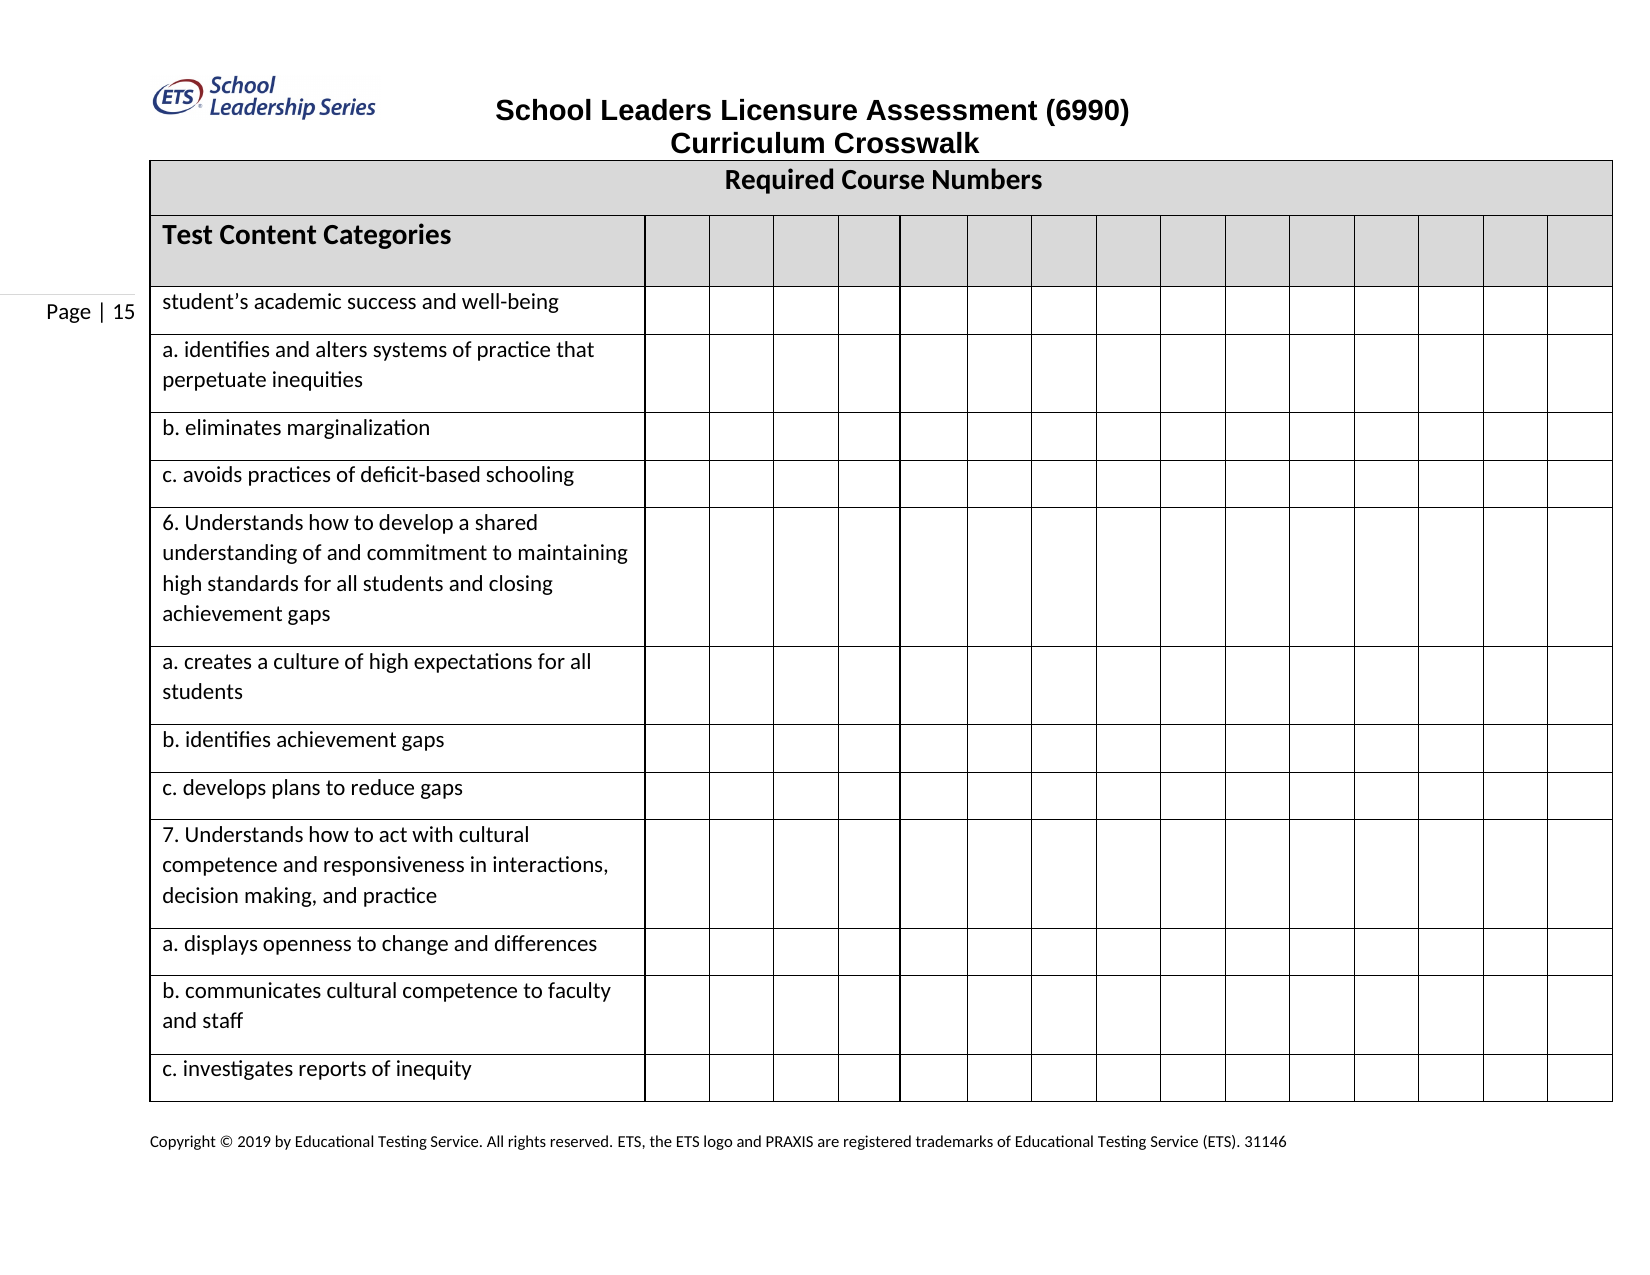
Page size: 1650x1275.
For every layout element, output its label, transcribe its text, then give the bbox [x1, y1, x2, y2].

table_cell [1226, 1055, 1289, 1101]
table_cell [1548, 773, 1612, 819]
table_cell [1097, 929, 1160, 975]
table_cell [1355, 335, 1418, 412]
table_cell [1097, 725, 1160, 772]
table_cell [839, 725, 899, 772]
table_cell Test Content Categories [151, 216, 644, 286]
table_cell [968, 335, 1031, 412]
table_cell [1355, 647, 1418, 724]
table_cell [1097, 216, 1160, 286]
table_cell [1484, 647, 1547, 724]
table_cell [710, 508, 773, 646]
table_cell [1032, 820, 1096, 928]
table_cell [710, 1055, 773, 1101]
table_cell [839, 929, 899, 975]
table_cell [968, 976, 1031, 1053]
table_cell [839, 508, 899, 646]
table_cell [1161, 773, 1225, 819]
table_cell [1161, 461, 1225, 507]
table_cell [774, 725, 838, 772]
table_cell [839, 461, 899, 507]
table_cell [1484, 216, 1547, 286]
table_cell [774, 976, 838, 1053]
table_cell [1032, 508, 1096, 646]
table_cell [1161, 647, 1225, 724]
table_cell [1290, 335, 1354, 412]
table_cell [1419, 508, 1483, 646]
table_cell [646, 820, 709, 928]
table_cell [710, 773, 773, 819]
table_cell [1097, 335, 1160, 412]
table_cell [1548, 725, 1612, 772]
table_cell [1097, 773, 1160, 819]
table_cell a. identifies and alters systems of practice that perpetuate inequities [151, 335, 644, 412]
table_cell [839, 1055, 899, 1101]
table_cell [1226, 820, 1289, 928]
table_cell [901, 976, 967, 1053]
table_cell [1290, 461, 1354, 507]
table_cell [1484, 976, 1547, 1053]
table_cell [1419, 773, 1483, 819]
table_cell [774, 1055, 838, 1101]
table_cell [1548, 976, 1612, 1053]
table_cell [1419, 647, 1483, 724]
table_cell [1097, 1055, 1160, 1101]
table_cell [646, 413, 709, 459]
table_cell [901, 1055, 967, 1101]
table_cell [1355, 508, 1418, 646]
table_cell [1032, 725, 1096, 772]
table_cell [774, 335, 838, 412]
table_cell [1032, 929, 1096, 975]
table_cell [1355, 1055, 1418, 1101]
table_cell [1355, 461, 1418, 507]
table_cell [1484, 508, 1547, 646]
table_cell [1161, 929, 1225, 975]
table_cell b. identifies achievement gaps [151, 725, 644, 772]
table_cell [710, 820, 773, 928]
table_cell [710, 647, 773, 724]
table_cell [1355, 287, 1418, 334]
table_cell [1290, 287, 1354, 334]
table_cell [1419, 820, 1483, 928]
table_cell [839, 413, 899, 459]
table_cell [1032, 773, 1096, 819]
table_cell [968, 461, 1031, 507]
table_cell [1355, 976, 1418, 1053]
table_cell [901, 725, 967, 772]
table_cell [1032, 1055, 1096, 1101]
table_cell a. creates a culture of high expectations for all students [151, 647, 644, 724]
table_cell [1097, 647, 1160, 724]
table_cell [774, 929, 838, 975]
table_cell [1484, 413, 1547, 459]
table_cell [1226, 216, 1289, 286]
table_cell [710, 929, 773, 975]
table_cell a. displays openness to change and differences [151, 929, 644, 975]
table_cell [1161, 508, 1225, 646]
table_cell [646, 335, 709, 412]
table_cell [1161, 1055, 1225, 1101]
table_cell [1419, 287, 1483, 334]
table_cell [968, 1055, 1031, 1101]
table_cell [1548, 647, 1612, 724]
table_cell 7. Understands how to act with cultural competence and responsiveness in interactions, decision making, and practice [151, 820, 644, 928]
table_cell [1032, 216, 1096, 286]
table_cell [1419, 976, 1483, 1053]
table_cell [1419, 725, 1483, 772]
table_cell [710, 216, 773, 286]
table_cell [646, 287, 709, 334]
table_cell [1355, 725, 1418, 772]
table_cell [839, 216, 899, 286]
table_cell [774, 508, 838, 646]
table_cell [1290, 216, 1354, 286]
table_cell [968, 413, 1031, 459]
table_cell [968, 725, 1031, 772]
table_cell [1355, 820, 1418, 928]
table_cell [1355, 773, 1418, 819]
table_header Required Course Numbers [151, 161, 1612, 215]
table_cell [774, 461, 838, 507]
table_cell [646, 929, 709, 975]
table_cell [1097, 413, 1160, 459]
table_cell [1226, 929, 1289, 975]
table_cell [710, 287, 773, 334]
table_cell c. avoids practices of deficit-based schooling [151, 461, 644, 507]
table_cell [1290, 976, 1354, 1053]
table_cell [710, 335, 773, 412]
table_cell [839, 647, 899, 724]
table_cell [1548, 461, 1612, 507]
table_cell [1290, 929, 1354, 975]
table_cell [968, 929, 1031, 975]
table_cell [1161, 216, 1225, 286]
table_cell [1161, 976, 1225, 1053]
table_cell [1226, 773, 1289, 819]
table_cell [1097, 461, 1160, 507]
table_cell [1548, 216, 1612, 286]
table_cell [839, 287, 899, 334]
table_cell [1548, 820, 1612, 928]
table_cell [1161, 287, 1225, 334]
table_cell [1548, 929, 1612, 975]
table_cell [1226, 461, 1289, 507]
table_cell [1355, 929, 1418, 975]
table_cell [1226, 335, 1289, 412]
table_cell [901, 461, 967, 507]
table_cell [1032, 461, 1096, 507]
table_cell [901, 508, 967, 646]
table_cell [1484, 335, 1547, 412]
table_cell [1226, 976, 1289, 1053]
table_cell [1161, 335, 1225, 412]
table_cell [1032, 647, 1096, 724]
table_cell [774, 413, 838, 459]
table_cell c. develops plans to reduce gaps [151, 773, 644, 819]
table_cell [1161, 413, 1225, 459]
table_cell [1484, 287, 1547, 334]
table_cell [839, 773, 899, 819]
table_cell [774, 820, 838, 928]
table_cell b. eliminates marginalization [151, 413, 644, 459]
table_cell [1032, 335, 1096, 412]
table_cell [901, 335, 967, 412]
table_cell [1484, 820, 1547, 928]
table_cell [968, 773, 1031, 819]
table_cell [774, 647, 838, 724]
table_cell [1290, 773, 1354, 819]
table_cell [710, 413, 773, 459]
table_cell [901, 413, 967, 459]
table_cell [968, 508, 1031, 646]
table_cell [1355, 413, 1418, 459]
table_cell [1226, 647, 1289, 724]
table_cell [1161, 820, 1225, 928]
table_cell [839, 820, 899, 928]
table_cell [1548, 1055, 1612, 1101]
table_cell [710, 976, 773, 1053]
table_cell [1290, 725, 1354, 772]
table_cell [1226, 725, 1289, 772]
table_cell [901, 216, 967, 286]
table_cell [968, 216, 1031, 286]
table_cell [1097, 508, 1160, 646]
table_cell [646, 725, 709, 772]
table_cell [1226, 287, 1289, 334]
table_cell [774, 216, 838, 286]
table_cell [646, 1055, 709, 1101]
table_cell [646, 216, 709, 286]
table_cell [1032, 413, 1096, 459]
table_cell [968, 647, 1031, 724]
table_cell [1097, 287, 1160, 334]
table_cell [1548, 335, 1612, 412]
table_cell [646, 647, 709, 724]
table_cell [968, 820, 1031, 928]
table_cell [1548, 413, 1612, 459]
table_cell b. communicates cultural competence to faculty and staff [151, 976, 644, 1053]
table_cell [1226, 508, 1289, 646]
table_cell [646, 508, 709, 646]
table_cell [1419, 335, 1483, 412]
table_cell [1226, 413, 1289, 459]
table_cell [1484, 1055, 1547, 1101]
picture [150, 75, 382, 120]
table_cell [901, 820, 967, 928]
table_cell [1419, 929, 1483, 975]
table_cell [1548, 287, 1612, 334]
table_cell [774, 287, 838, 334]
table_cell [1484, 461, 1547, 507]
table_cell [1548, 508, 1612, 646]
table_cell [646, 461, 709, 507]
table_cell [1419, 1055, 1483, 1101]
table_cell [1290, 413, 1354, 459]
table_cell [710, 461, 773, 507]
table_cell [839, 335, 899, 412]
table_cell [1419, 413, 1483, 459]
table_cell [1290, 1055, 1354, 1101]
table_cell [1484, 773, 1547, 819]
table_cell [839, 976, 899, 1053]
table_cell [774, 773, 838, 819]
table_cell [1484, 929, 1547, 975]
table_cell [1355, 216, 1418, 286]
table_cell [646, 773, 709, 819]
table_cell [1484, 725, 1547, 772]
table_cell [968, 287, 1031, 334]
table_cell [901, 929, 967, 975]
table_cell [646, 976, 709, 1053]
table_cell [710, 725, 773, 772]
table_cell [1032, 287, 1096, 334]
table_cell [901, 773, 967, 819]
table_cell [1032, 976, 1096, 1053]
table_cell [901, 647, 967, 724]
table_cell [1419, 216, 1483, 286]
table_cell [901, 287, 967, 334]
table_cell 6. Understands how to develop a shared understanding of and commitment to maintaining high standards for all students and closing achievement gaps [151, 508, 644, 646]
table_cell [1290, 647, 1354, 724]
table_cell [1419, 461, 1483, 507]
table_cell [1097, 820, 1160, 928]
table_cell [1290, 508, 1354, 646]
table_cell [1097, 976, 1160, 1053]
table_cell c. investigates reports of inequity [151, 1055, 644, 1101]
table_cell [1290, 820, 1354, 928]
table_cell [1161, 725, 1225, 772]
